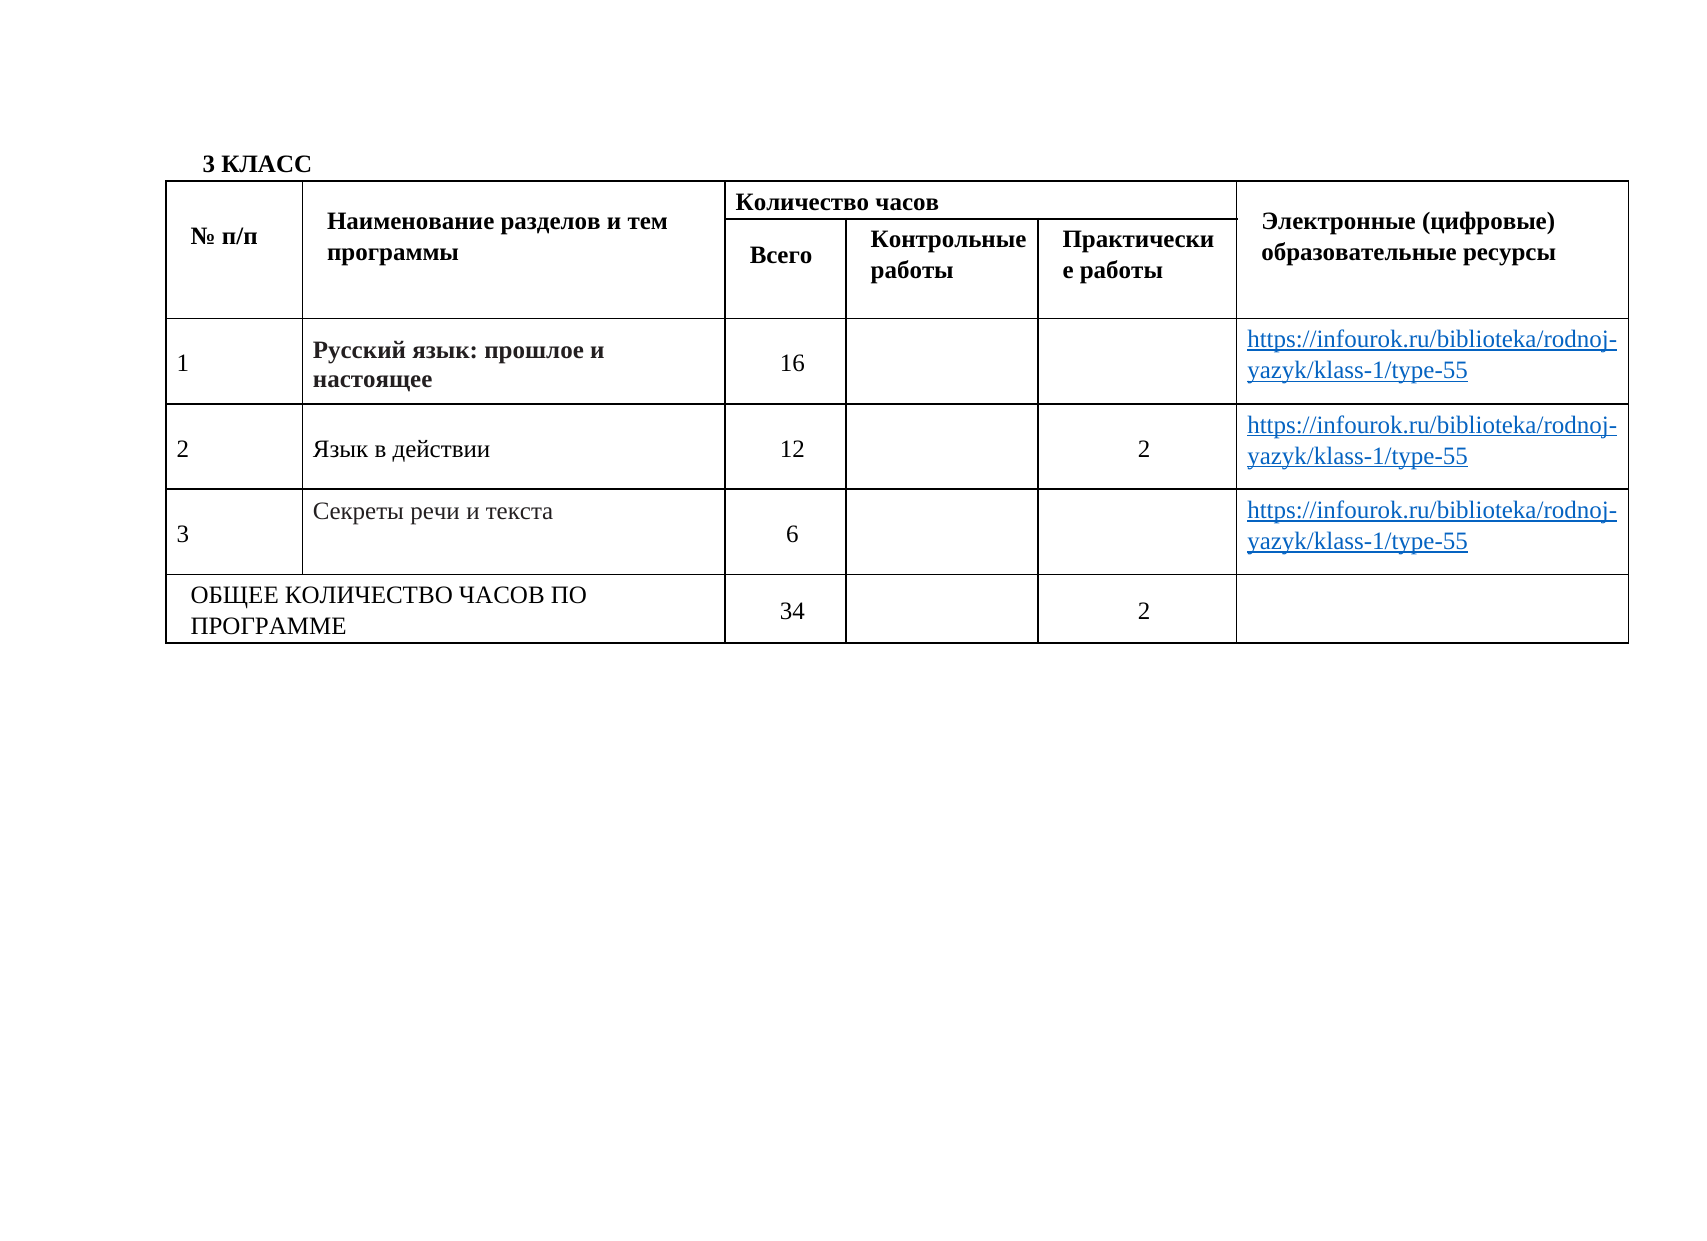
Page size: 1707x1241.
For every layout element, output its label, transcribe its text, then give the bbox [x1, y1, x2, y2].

table_header Количество часов [726, 182, 1236, 218]
table_cell Всего [726, 220, 845, 318]
table_cell Практические работы [1039, 220, 1236, 318]
table_cell 6 [726, 490, 845, 574]
table_cell ОБЩЕЕ КОЛИЧЕСТВО ЧАСОВ ПО ПРОГРАММЕ [167, 575, 724, 642]
table_cell 12 [726, 405, 845, 488]
table_cell 34 [726, 575, 845, 642]
text 3 КЛАСС [190, 149, 1618, 178]
table_header Электронные (цифровые) образовательные ресурсы [1237, 182, 1628, 318]
table_cell [1237, 575, 1628, 642]
table_cell [847, 575, 1037, 642]
table_cell Язык в действии [303, 405, 724, 488]
table_cell https://infourok.ru/biblioteka/rodnoj-yazyk/klass-1/type-55 [1237, 319, 1628, 403]
table_cell [847, 490, 1037, 574]
table_cell Русский язык: прошлое и настоящее [303, 319, 724, 403]
table_header Наименование разделов и тем программы [303, 182, 724, 318]
table_header № п/п [167, 182, 302, 318]
table_cell 16 [726, 319, 845, 403]
table_cell 2 [167, 405, 302, 488]
table_cell [847, 319, 1037, 403]
table_cell [1039, 490, 1236, 574]
table_cell [847, 405, 1037, 488]
table_cell Секреты речи и текста [303, 490, 724, 574]
table_cell 1 [167, 319, 302, 403]
table_cell 3 [167, 490, 302, 574]
table_cell https://infourok.ru/biblioteka/rodnoj-yazyk/klass-1/type-55 [1237, 405, 1628, 488]
table_cell 2 [1039, 575, 1236, 642]
table_cell 2 [1039, 405, 1236, 488]
table_cell Контрольные работы [847, 220, 1037, 318]
table_cell https://infourok.ru/biblioteka/rodnoj-yazyk/klass-1/type-55 [1237, 490, 1628, 574]
table_cell [1039, 319, 1236, 403]
